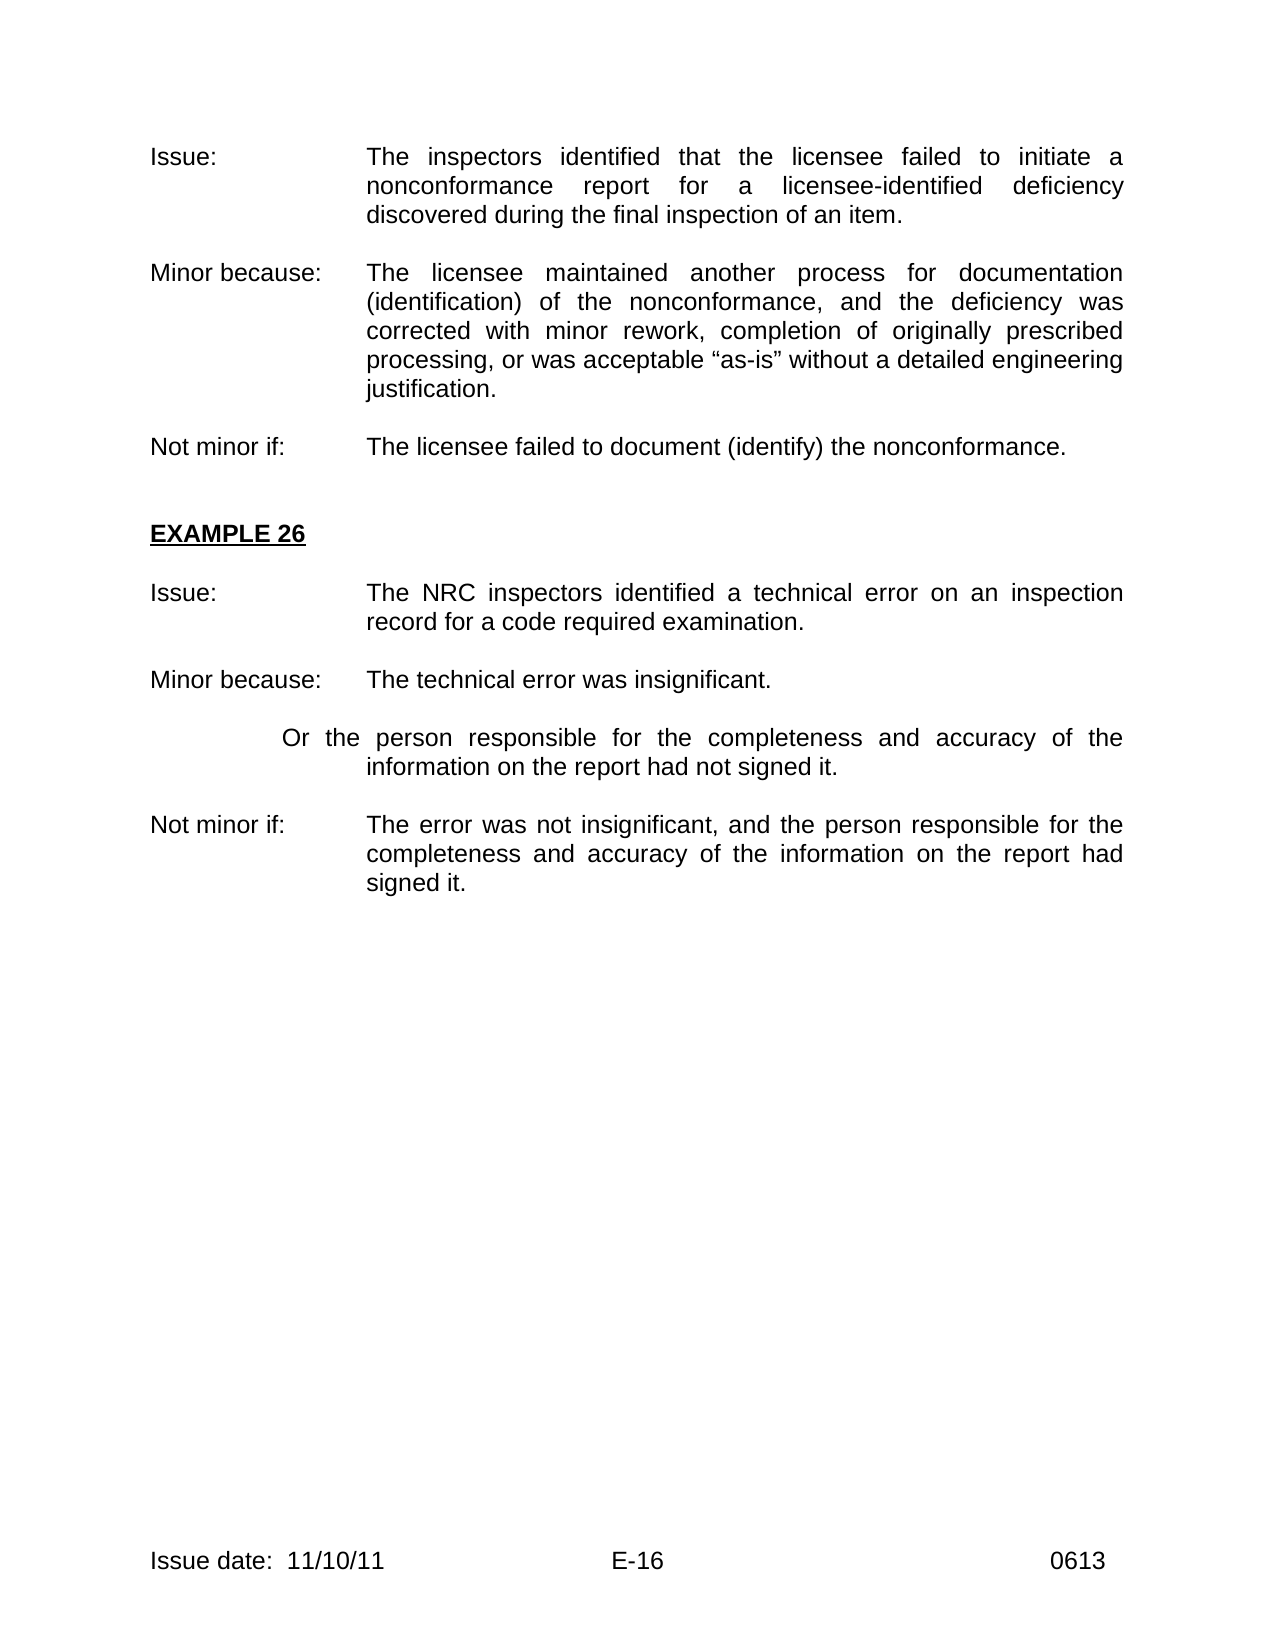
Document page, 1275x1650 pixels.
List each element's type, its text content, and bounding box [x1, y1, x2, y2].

text Minor because: The licensee maintained another process for documentation (identification) of the nonconformance, and the deficiency was corrected with minor rework, completion of originally prescribed processing, or was acceptable “as-is” without a detailed engineering justification. [150, 258, 1125, 403]
text Not minor if: The licensee failed to document (identify) the nonconformance. [150, 432, 1125, 461]
text Not minor if: The error was not insignificant, and the person responsible for the completeness and accuracy of the information on the report had signed it. [150, 810, 1125, 897]
text EXAMPLE 26 [150, 519, 1125, 548]
text Or the person responsible for the completeness and accuracy of the information on the report had not signed it. [282, 723, 1125, 781]
text Minor because: The technical error was insignificant. [150, 665, 1125, 694]
text Issue: The NRC inspectors identified a technical error on an inspection record for a code required examination. [150, 577, 1125, 636]
text Issue: The inspectors identified that the licensee failed to initiate a nonconformance report for a licensee-identified deficiency discovered during the final inspection of an item. [150, 142, 1125, 229]
